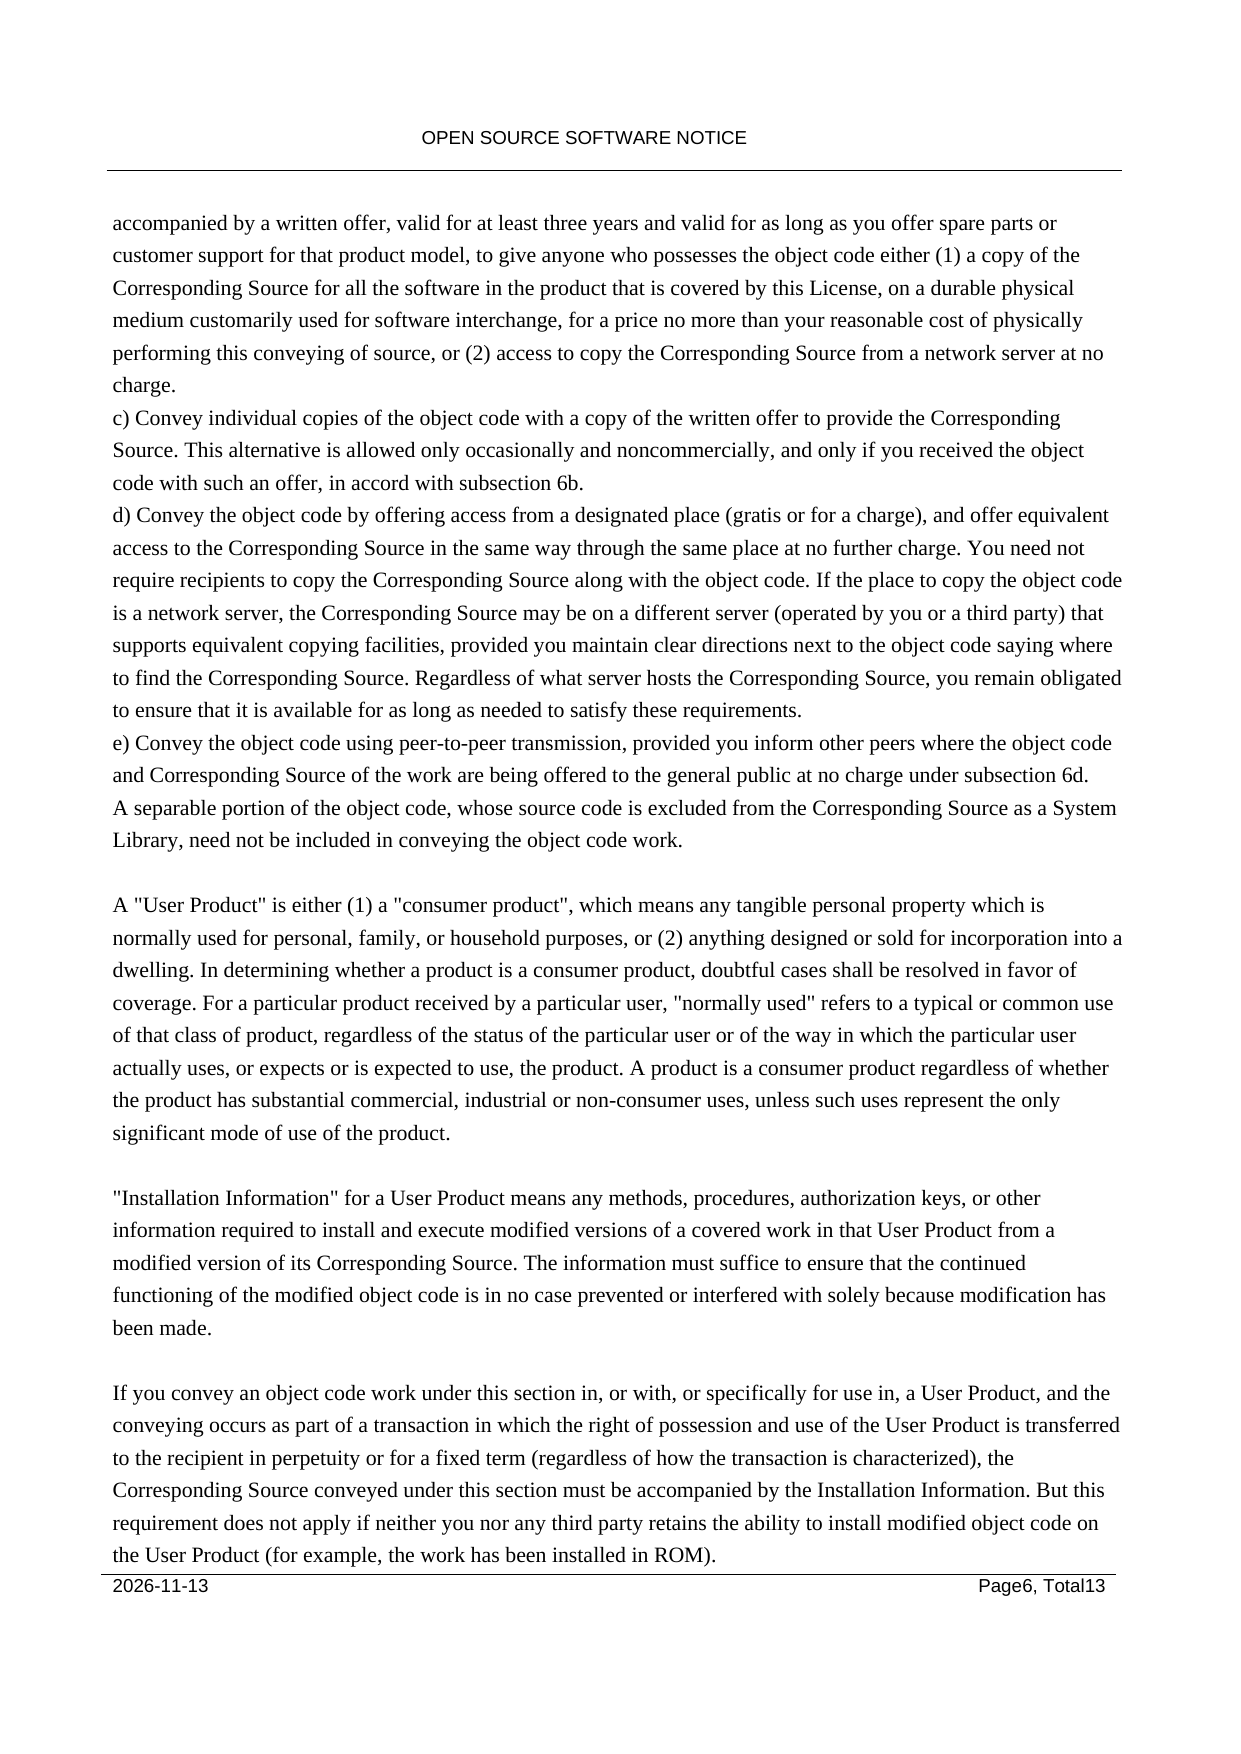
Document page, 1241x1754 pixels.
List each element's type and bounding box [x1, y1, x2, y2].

text [112, 206, 1128, 1571]
